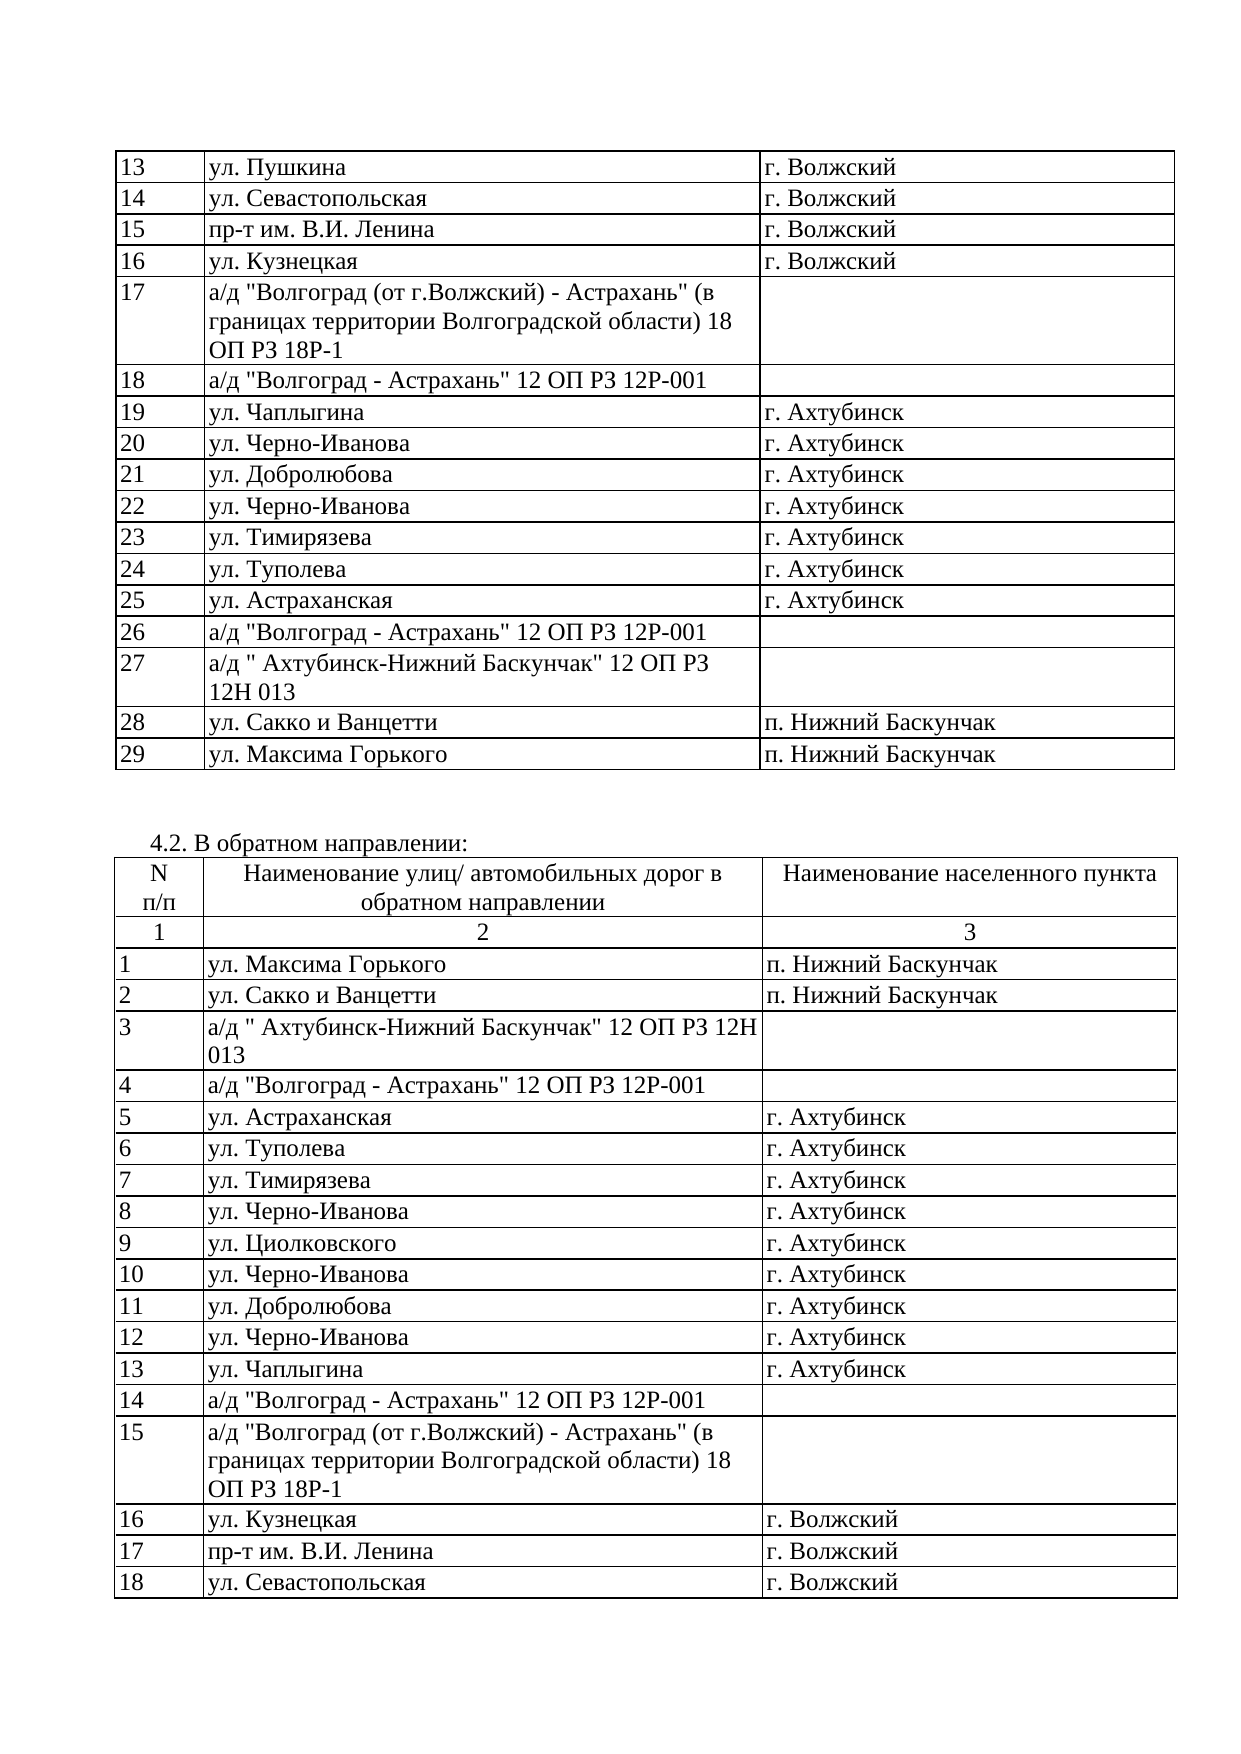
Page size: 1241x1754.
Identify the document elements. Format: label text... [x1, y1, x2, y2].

table_cell 22 [117, 491, 204, 521]
table_cell [761, 648, 1174, 706]
table_cell г. Ахтубинск [763, 1226, 1177, 1258]
table_cell п. Нижний Баскунчак [763, 947, 1177, 978]
table_cell 19 [117, 397, 204, 427]
table_cell [763, 1384, 1177, 1415]
table_cell ул. Максима Горького [204, 949, 762, 978]
table_cell ул. Циолковского [204, 1228, 762, 1258]
table_cell 13 [117, 152, 204, 181]
table_cell г. Ахтубинск [761, 586, 1174, 615]
table_cell 14 [117, 183, 204, 213]
table_cell 9 [115, 1228, 203, 1258]
table_cell г. Ахтубинск [761, 428, 1174, 458]
table_cell а/д "Волгоград - Астрахань" 12 ОП РЗ 12Р-001 [205, 365, 759, 395]
table_cell г. Ахтубинск [761, 554, 1174, 584]
table_cell 13 [115, 1353, 203, 1384]
table_cell г. Ахтубинск [761, 523, 1174, 552]
table_cell 3 [763, 916, 1177, 947]
table_cell ул. Севастопольская [205, 183, 759, 213]
table_cell ул. Кузнецкая [204, 1505, 762, 1534]
table_cell 3 [115, 1011, 203, 1069]
table_cell [763, 1010, 1177, 1069]
table_cell 17 [115, 1535, 203, 1566]
table_header Наименование улиц/ автомобильных дорог в обратном направлении [204, 858, 762, 916]
text 4.2. В обратном направлении: [150, 828, 1090, 857]
table_cell г. Волжский [761, 183, 1174, 213]
table_cell а/д " Ахтубинск-Нижний Баскунчак" 12 ОП РЗ 12Н 013 [204, 1012, 762, 1069]
table_cell г. Ахтубинск [761, 397, 1174, 427]
table_cell а/д "Волгоград (от г.Волжский) - Астрахань" (в границах территории Волгоградской области) 18 ОП РЗ 18Р-1 [205, 277, 759, 364]
table_cell пр-т им. В.И. Ленина [204, 1536, 762, 1566]
table_cell ул. Сакко и Ванцетти [204, 980, 762, 1010]
table_cell 2 [115, 980, 203, 1010]
table_cell 25 [117, 586, 204, 615]
table_cell г. Ахтубинск [763, 1352, 1177, 1384]
table_cell [761, 365, 1174, 395]
table_cell г. Ахтубинск [763, 1289, 1177, 1321]
table_cell ул. Чаплыгина [205, 397, 759, 427]
table_cell г. Ахтубинск [763, 1258, 1177, 1289]
table_cell ул. Черно-Иванова [205, 491, 759, 521]
table_cell 24 [117, 554, 204, 584]
table_cell п. Нижний Баскунчак [761, 739, 1174, 769]
table_cell 21 [117, 460, 204, 489]
table_cell 5 [115, 1102, 203, 1132]
table_cell 6 [115, 1133, 203, 1163]
table_cell 18 [117, 365, 204, 395]
table_cell 15 [115, 1416, 203, 1503]
table_cell 7 [115, 1165, 203, 1195]
table_cell 18 [115, 1567, 203, 1597]
table_cell ул. Астраханская [205, 586, 759, 615]
table_cell ул. Севастопольская [204, 1567, 762, 1597]
table_cell ул. Чаплыгина [204, 1354, 762, 1384]
table_cell а/д " Ахтубинск-Нижний Баскунчак" 12 ОП РЗ 12Н 013 [205, 648, 759, 706]
table_cell ул. Добролюбова [205, 460, 759, 489]
table_cell 23 [117, 523, 204, 552]
table_cell [761, 617, 1174, 647]
table_cell ул. Черно-Иванова [204, 1197, 762, 1226]
table_cell ул. Тимирязева [205, 523, 759, 552]
table_cell 29 [117, 739, 204, 769]
table_cell ул. Сакко и Ванцетти [205, 707, 759, 737]
table_cell г. Волжский [763, 1566, 1177, 1597]
table_cell [761, 277, 1174, 364]
table_cell п. Нижний Баскунчак [761, 707, 1174, 737]
table_cell 17 [117, 277, 204, 364]
table_cell 12 [115, 1322, 203, 1352]
table_cell 4 [115, 1070, 203, 1101]
table_cell 14 [115, 1385, 203, 1415]
table_cell ул. Тимирязева [204, 1165, 762, 1195]
table_cell 16 [115, 1504, 203, 1534]
table_cell г. Ахтубинск [763, 1101, 1177, 1132]
table_cell г. Ахтубинск [761, 491, 1174, 521]
table_cell г. Ахтубинск [763, 1321, 1177, 1352]
table_cell ул. Пушкина [205, 152, 759, 181]
table_cell г. Ахтубинск [763, 1132, 1177, 1163]
table_cell ул. Черно-Иванова [204, 1322, 762, 1352]
table_cell а/д "Волгоград - Астрахань" 12 ОП РЗ 12Р-001 [204, 1385, 762, 1415]
table_cell а/д "Волгоград - Астрахань" 12 ОП РЗ 12Р-001 [205, 617, 759, 647]
table_cell ул. Добролюбова [204, 1291, 762, 1321]
table_cell ул. Астраханская [204, 1102, 762, 1132]
table_cell 16 [117, 246, 204, 276]
table_cell ул. Максима Горького [205, 739, 759, 769]
table_cell 27 [117, 648, 204, 706]
table_cell 2 [204, 917, 762, 947]
table_cell г. Волжский [763, 1503, 1177, 1534]
table_cell [763, 1415, 1177, 1503]
table_cell пр-т им. В.И. Ленина [205, 215, 759, 244]
table_cell [763, 1069, 1177, 1101]
table_cell г. Ахтубинск [761, 460, 1174, 489]
table_cell п. Нижний Баскунчак [763, 979, 1177, 1010]
table_cell 20 [117, 428, 204, 458]
table_cell г. Волжский [761, 246, 1174, 276]
table_header Наименование населенного пункта [763, 858, 1177, 916]
table_cell г. Волжский [763, 1534, 1177, 1566]
table_cell г. Ахтубинск [763, 1164, 1177, 1195]
table_cell ул. Туполева [205, 554, 759, 584]
table_cell а/д "Волгоград - Астрахань" 12 ОП РЗ 12Р-001 [204, 1071, 762, 1101]
table_cell 28 [117, 707, 204, 737]
table_cell 26 [117, 617, 204, 647]
table_cell г. Ахтубинск [763, 1195, 1177, 1226]
table_cell г. Волжский [761, 152, 1174, 181]
table_cell 8 [115, 1196, 203, 1226]
table_cell 15 [117, 215, 204, 244]
table_cell 11 [115, 1290, 203, 1321]
table_cell 1 [115, 917, 203, 947]
table_cell 1 [115, 948, 203, 978]
table_cell г. Волжский [761, 215, 1174, 244]
table_cell 10 [115, 1259, 203, 1289]
table_cell а/д "Волгоград (от г.Волжский) - Астрахань" (в границах территории Волгоградской области) 18 ОП РЗ 18Р-1 [204, 1417, 762, 1503]
table_cell ул. Черно-Иванова [204, 1260, 762, 1289]
table_cell ул. Черно-Иванова [205, 428, 759, 458]
table_cell ул. Туполева [204, 1134, 762, 1163]
table_header N п/п [115, 858, 203, 916]
table_cell ул. Кузнецкая [205, 246, 759, 276]
